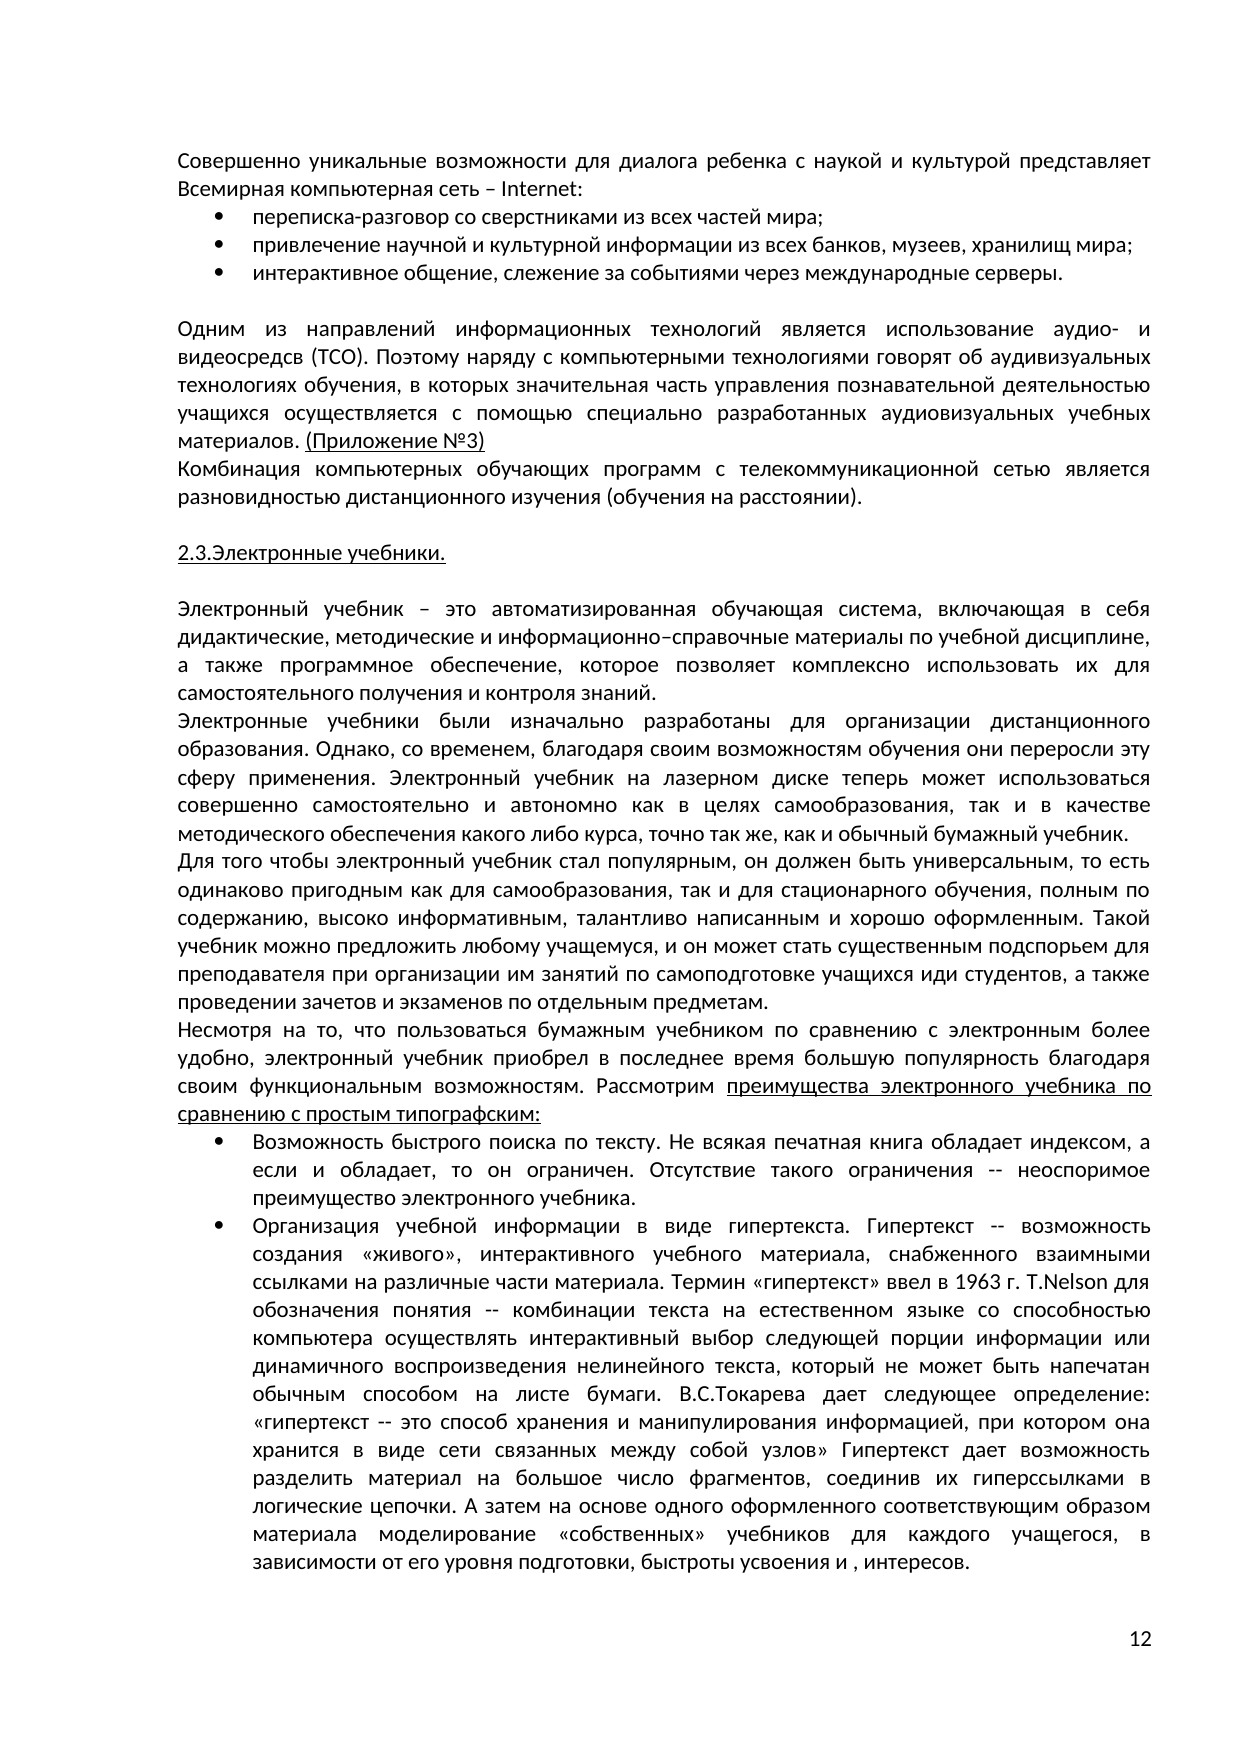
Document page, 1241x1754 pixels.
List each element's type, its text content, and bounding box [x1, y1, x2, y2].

text Несмотря на то, что пользоваться бумажным учебником по сравнению с электронным более удобно, электронный учебник приобрел в последнее время большую популярность благодаря своим функциональным возможностям. Рассмотрим преимущества электронного учебника по сравнению с простым типографским: [177, 1015, 1152, 1127]
text Комбинация компьютерных обучающих программ с телекоммуникационной сетью является разновидностью дистанционного изучения (обучения на расстоянии). [177, 454, 1152, 510]
list Организация учебной информации в виде гипертекста. Гипертекст -- возможность создания «живого», интерактивного учебного материала, снабженного взаимными ссылками на различные части материала. Термин «гипертекст» ввел в 1963 г. Т.Nelson для обозначения понятия -- комбинации текста на естественном языке со способностью компьютера осуществлять интерактивный выбор следующей порции информации или динамичного воспроизведения нелинейного текста, который не может быть напечатан обычным способом на листе бумаги. В.С.Токарева дает следующее определение: «гипертекст -- это способ хранения и манипулирования информацией, при котором она хранится в виде сети связанных между собой узлов» Гипертекст дает возможность разделить материал на большое число фрагментов, соединив их гиперссылками в логические цепочки. А затем на основе одного оформленного соответствующим образом материала моделирование «собственных» учебников для каждого учащегося, в зависимости от его уровня подготовки, быстроты усвоения и , интересов. [215, 1211, 1152, 1575]
list Возможность быстрого поиска по тексту. Не всякая печатная книга обладает индексом, а если и обладает, то он ограничен. Отсутствие такого ограничения -- неоспоримое преимущество электронного учебника. [215, 1127, 1152, 1211]
list переписка-разговор со сверстниками из всех частей мира; [215, 202, 1152, 230]
list интерактивное общение, слежение за событиями через международные серверы. [215, 258, 1152, 286]
text Совершенно уникальные возможности для диалога ребенка с наукой и культурой представляет Всемирная компьютерная сеть – Internet: [177, 146, 1152, 202]
list привлечение научной и культурной информации из всех банков, музеев, хранилищ мира; [215, 230, 1152, 258]
text Электронные учебники были изначально разработаны для организации дистанционного образования. Однако, со временем, благодаря своим возможностям обучения они переросли эту сферу применения. Электронный учебник на лазерном диске теперь может использоваться совершенно самостоятельно и автономно как в целях самообразования, так и в качестве методического обеспечения какого либо курса, точно так же, как и обычный бумажный учебник. [177, 707, 1152, 847]
text 2.3.Электронные учебники. [177, 538, 1152, 566]
text Одним из направлений информационных технологий является использование аудио- и видеосредсв (ТСО). Поэтому наряду с компьютерными технологиями говорят об аудивизуальных технологиях обучения, в которых значительная часть управления познавательной деятельностью учащихся осуществляется с помощью специально разработанных аудиовизуальных учебных материалов. (Приложение №3) [177, 314, 1152, 454]
text Для того чтобы электронный учебник стал популярным, он должен быть универсальным, то есть одинаково пригодным как для самообразования, так и для стационарного обучения, полным по содержанию, высоко информативным, талантливо написанным и хорошо оформленным. Такой учебник можно предложить любому учащемуся, и он может стать существенным подспорьем для преподавателя при организации им занятий по самоподготовке учащихся иди студентов, а также проведении зачетов и экзаменов по отдельным предметам. [177, 847, 1152, 1015]
text Электронный учебник – это автоматизированная обучающая система, включающая в себя дидактические, методические и информационно–справочные материалы по учебной дисциплине, а также программное обеспечение, которое позволяет комплексно использовать их для самостоятельного получения и контроля знаний. [177, 594, 1152, 707]
